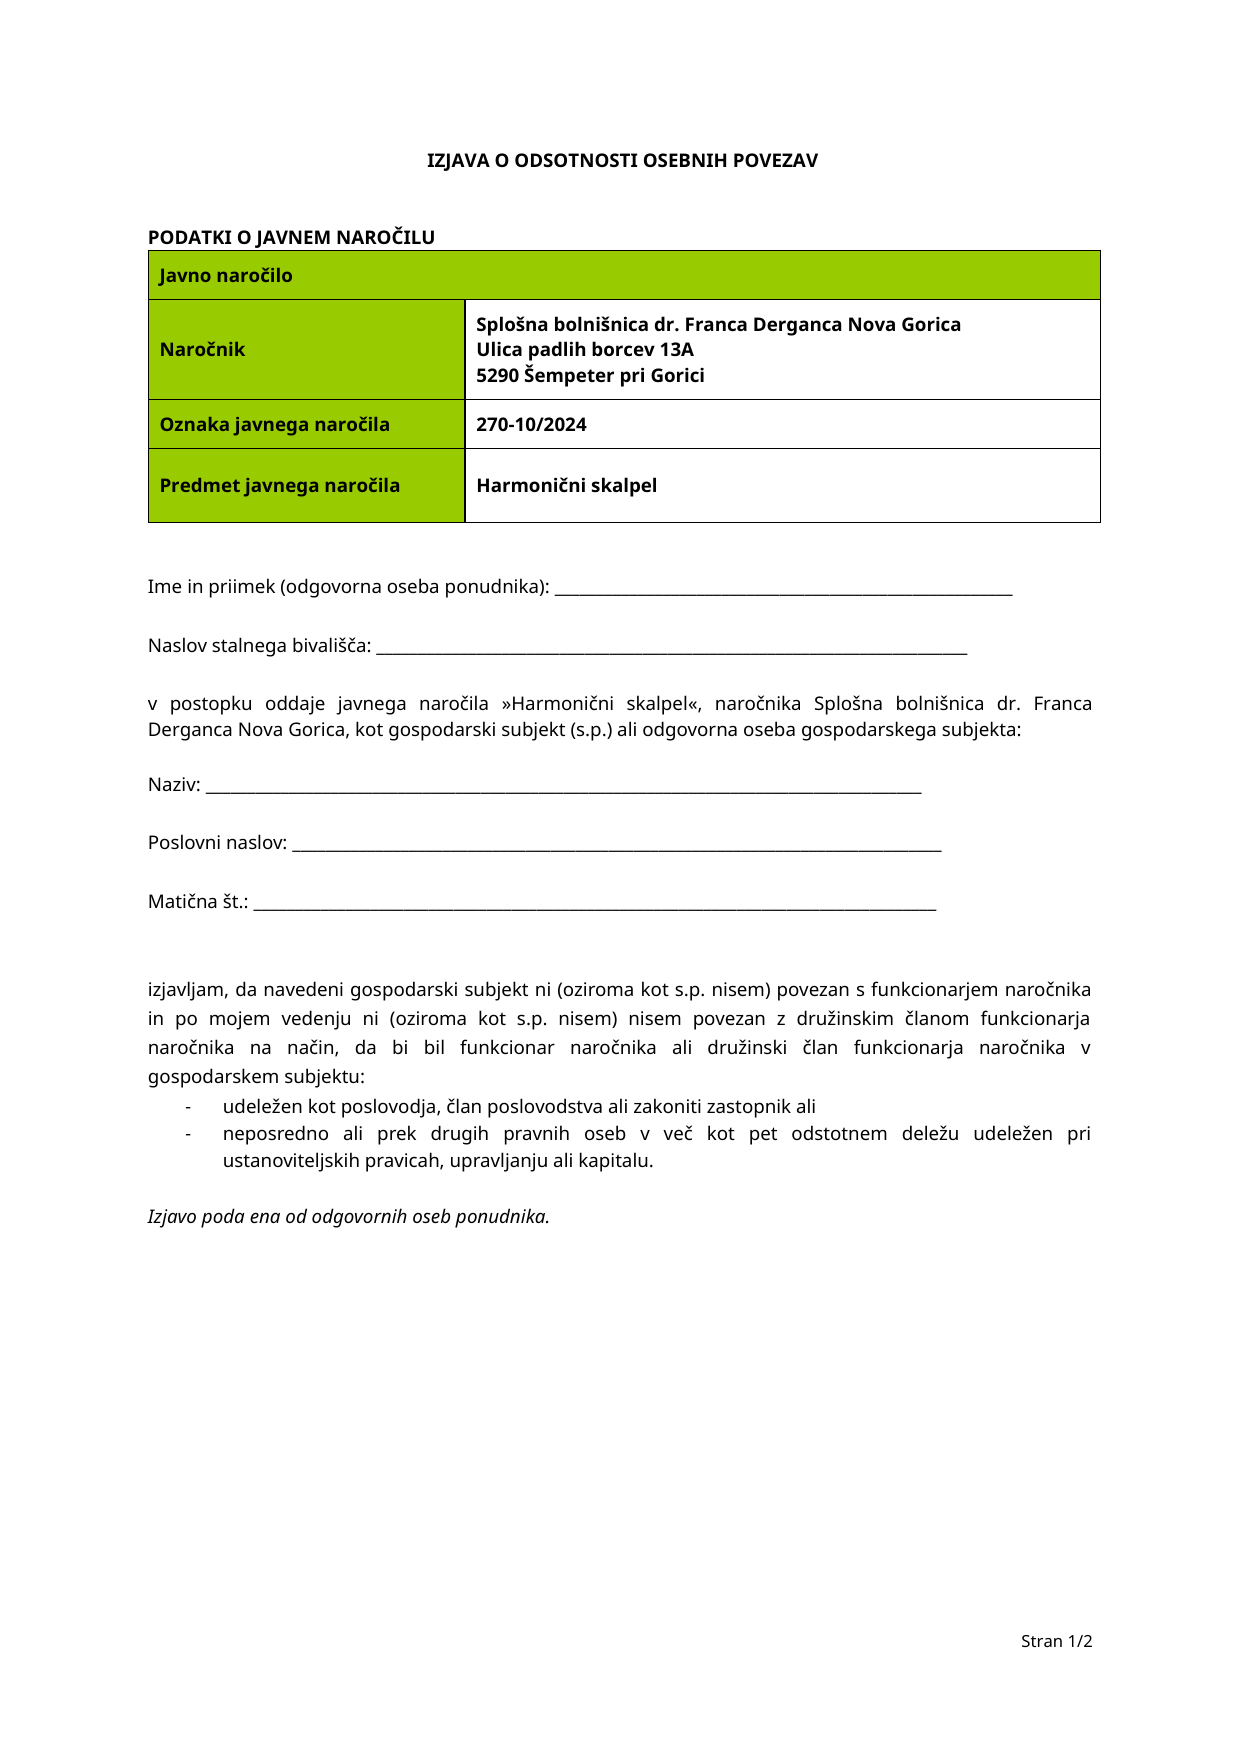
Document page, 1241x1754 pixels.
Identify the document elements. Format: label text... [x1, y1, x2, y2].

text Naslov stalnega bivališča: _______________________________________________________________________ [148, 632, 1092, 658]
text izjavljam, da navedeni gospodarski subjekt ni (oziroma kot s.p. nisem) povezan s funkcionarjem naročnika in po mojem vedenju ni (oziroma kot s.p. nisem) nisem povezan z družinskim članom funkcionarja naročnika na način, da bi bil funkcionar naročnika ali družinski član funkcionarja naročnika v gospodarskem subjektu: [148, 976, 1092, 1089]
table_cell Oznaka javnega naročila [149, 400, 464, 448]
text Poslovni naslov: ______________________________________________________________________________ [148, 829, 1092, 855]
table_cell Naročnik [149, 300, 464, 399]
list udeležen kot poslovodja, član poslovodstva ali zakoniti zastopnik ali [185, 1093, 1093, 1118]
table_header Javno naročilo [149, 251, 1100, 299]
text Izjavo poda ena od odgovornih oseb ponudnika. [148, 1203, 1092, 1229]
table_cell Splošna bolnišnica dr. Franca Derganca Nova Gorica Ulica padlih borcev 13A 5290 Šempeter pri Gorici [466, 300, 1100, 399]
table_cell Harmonični skalpel [466, 449, 1100, 522]
text Naziv: ______________________________________________________________________________________ [148, 771, 1092, 797]
table_cell Predmet javnega naročila [149, 449, 464, 522]
text v postopku oddaje javnega naročila »Harmonični skalpel«, naročnika Splošna bolnišnica dr. Franca Derganca Nova Gorica, kot gospodarski subjekt (s.p.) ali odgovorna oseba gospodarskega subjekta: [148, 691, 1093, 742]
table_cell 270-10/2024 [466, 400, 1100, 448]
text IZJAVA O ODSOTNOSTI OSEBNIH POVEZAV [148, 148, 1093, 173]
list neposredno ali prek drugih pravnih oseb v več kot pet odstotnem deležu udeležen pri ustanoviteljskih pravicah, upravljanju ali kapitalu. [185, 1120, 1092, 1172]
text Ime in priimek (odgovorna oseba ponudnika): _______________________________________________________ [148, 574, 1092, 599]
text Matična št.: __________________________________________________________________________________ [148, 888, 1092, 914]
text PODATKI O JAVNEM NAROČILU [148, 224, 1093, 250]
